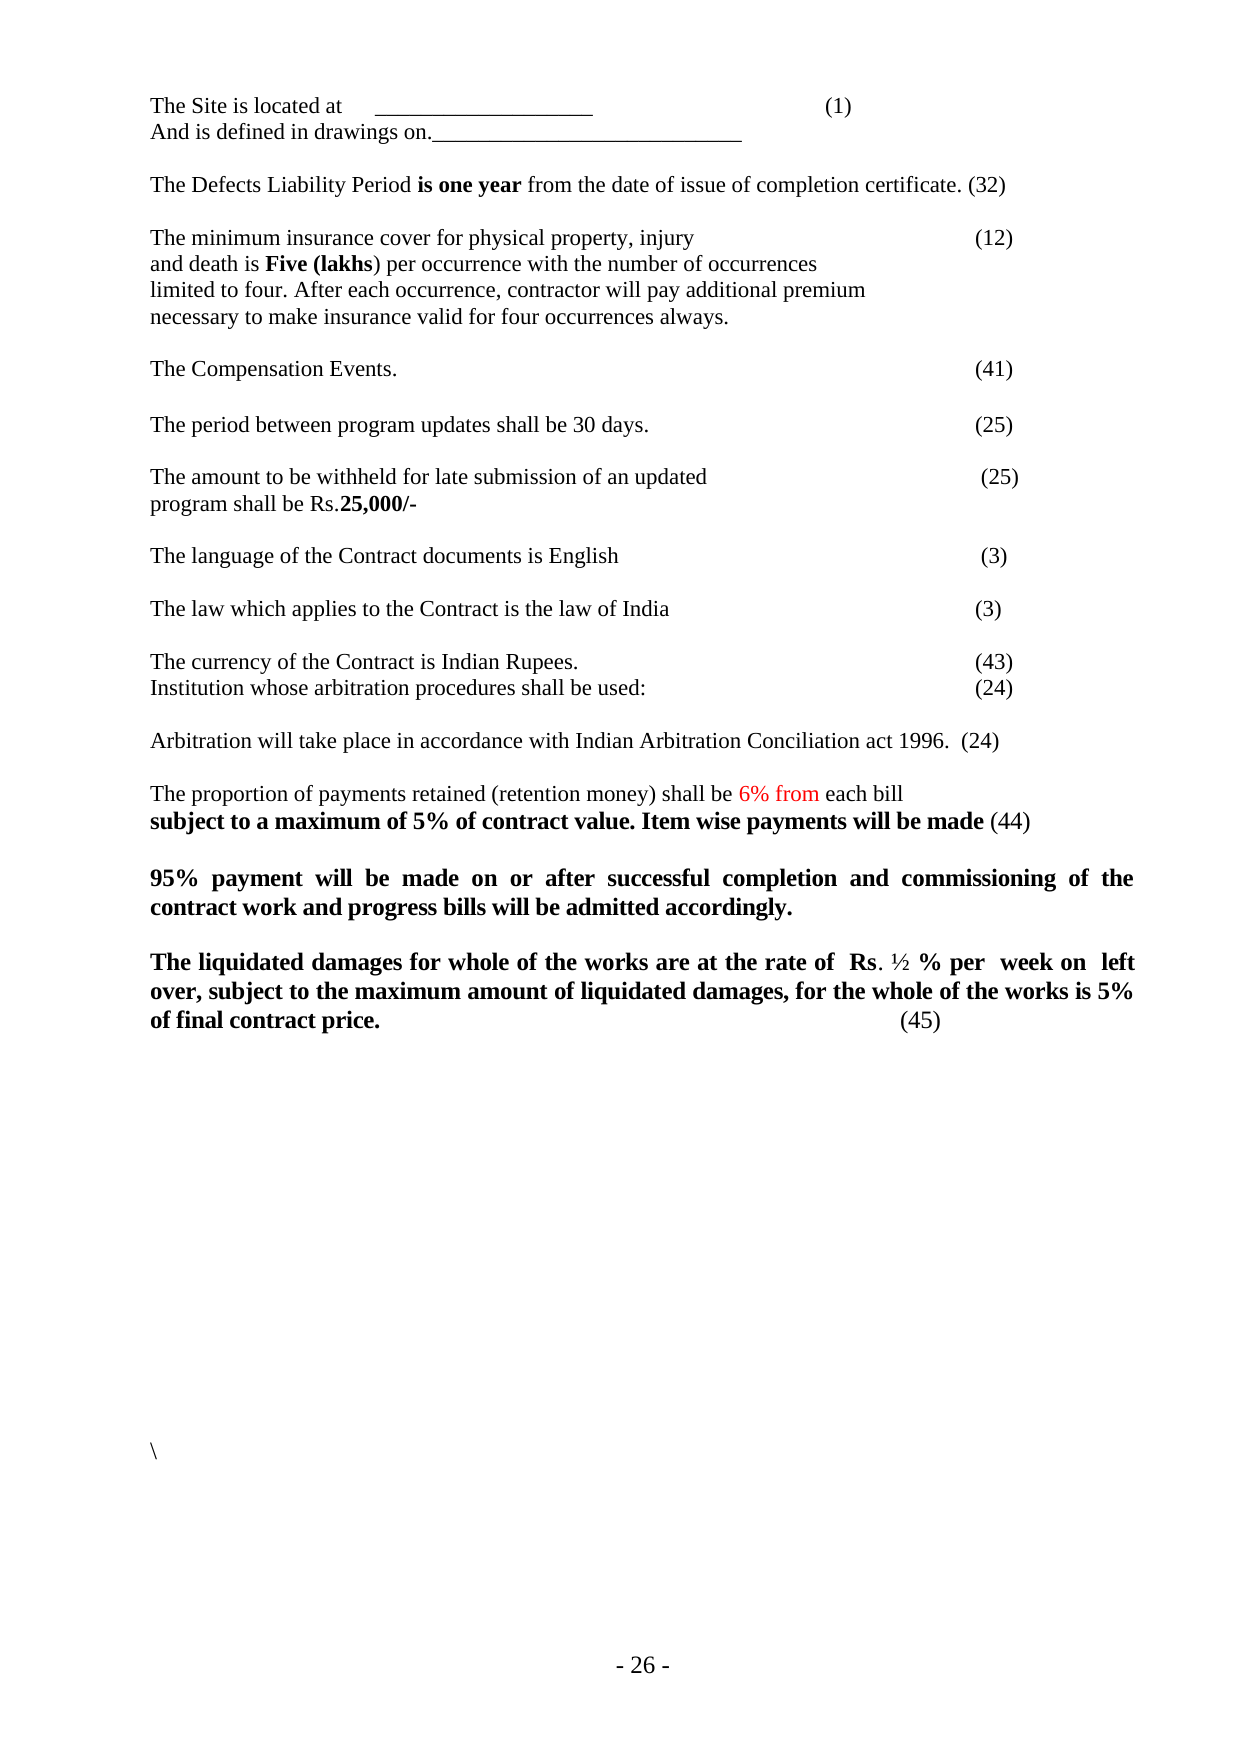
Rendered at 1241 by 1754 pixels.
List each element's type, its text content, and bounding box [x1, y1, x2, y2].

text The period between program updates shall be 30 days. (25) [150, 411, 1135, 437]
text The language of the Contract documents is English (3) [150, 542, 1135, 569]
text The liquidated damages for whole of the works are at the rate of Rs. ½ % per week on left over, subject to the maximum amount of liquidated damages, for the whole of the works is 5% of final contract price. (45) [150, 947, 1135, 1033]
text The law which applies to the Contract is the law of (3) [150, 595, 1135, 621]
text 95% payment will be made on or after successful completion and commissioning of the contract work and progress bills will be admitted accordingly. [150, 863, 1135, 921]
text Arbitration will take place in accordance with Indian Arbitration Conciliation act 1996. (24) [150, 727, 1135, 753]
text program shall be Rs.25,000/- [150, 490, 1135, 516]
text The Compensation Events. (41) [150, 356, 1135, 382]
text The proportion of payments retained (retention money) shall be 6% from each bill [150, 779, 1135, 806]
text and death is Five (lakhs) per occurrence with the number of occurrences [150, 250, 1135, 276]
text Institution whose arbitration procedures shall be used: (24) [150, 674, 1135, 701]
text The Defects Liability Period is one year from the date of issue of completion certificate. (32) [150, 171, 1135, 197]
text The amount to be withheld for late submission of an updated (25) [150, 463, 1135, 490]
text \ [150, 1436, 1135, 1465]
text limited to four. After each occurrence, contractor will pay additional premium [150, 276, 1135, 303]
text necessary to make insurance valid for four occurrences always. [150, 303, 1135, 329]
text subject to a maximum of 5% of contract value. Item wise payments will be made (44) [150, 806, 1135, 835]
text The minimum insurance cover for physical property, injury (12) [150, 224, 1135, 250]
text The Site is located at ___________________ (1) [150, 92, 1135, 118]
text The currency of the Contract is Indian Rupees. (43) [150, 648, 1135, 674]
text And is defined in drawings on.___________________________ [150, 118, 1135, 145]
